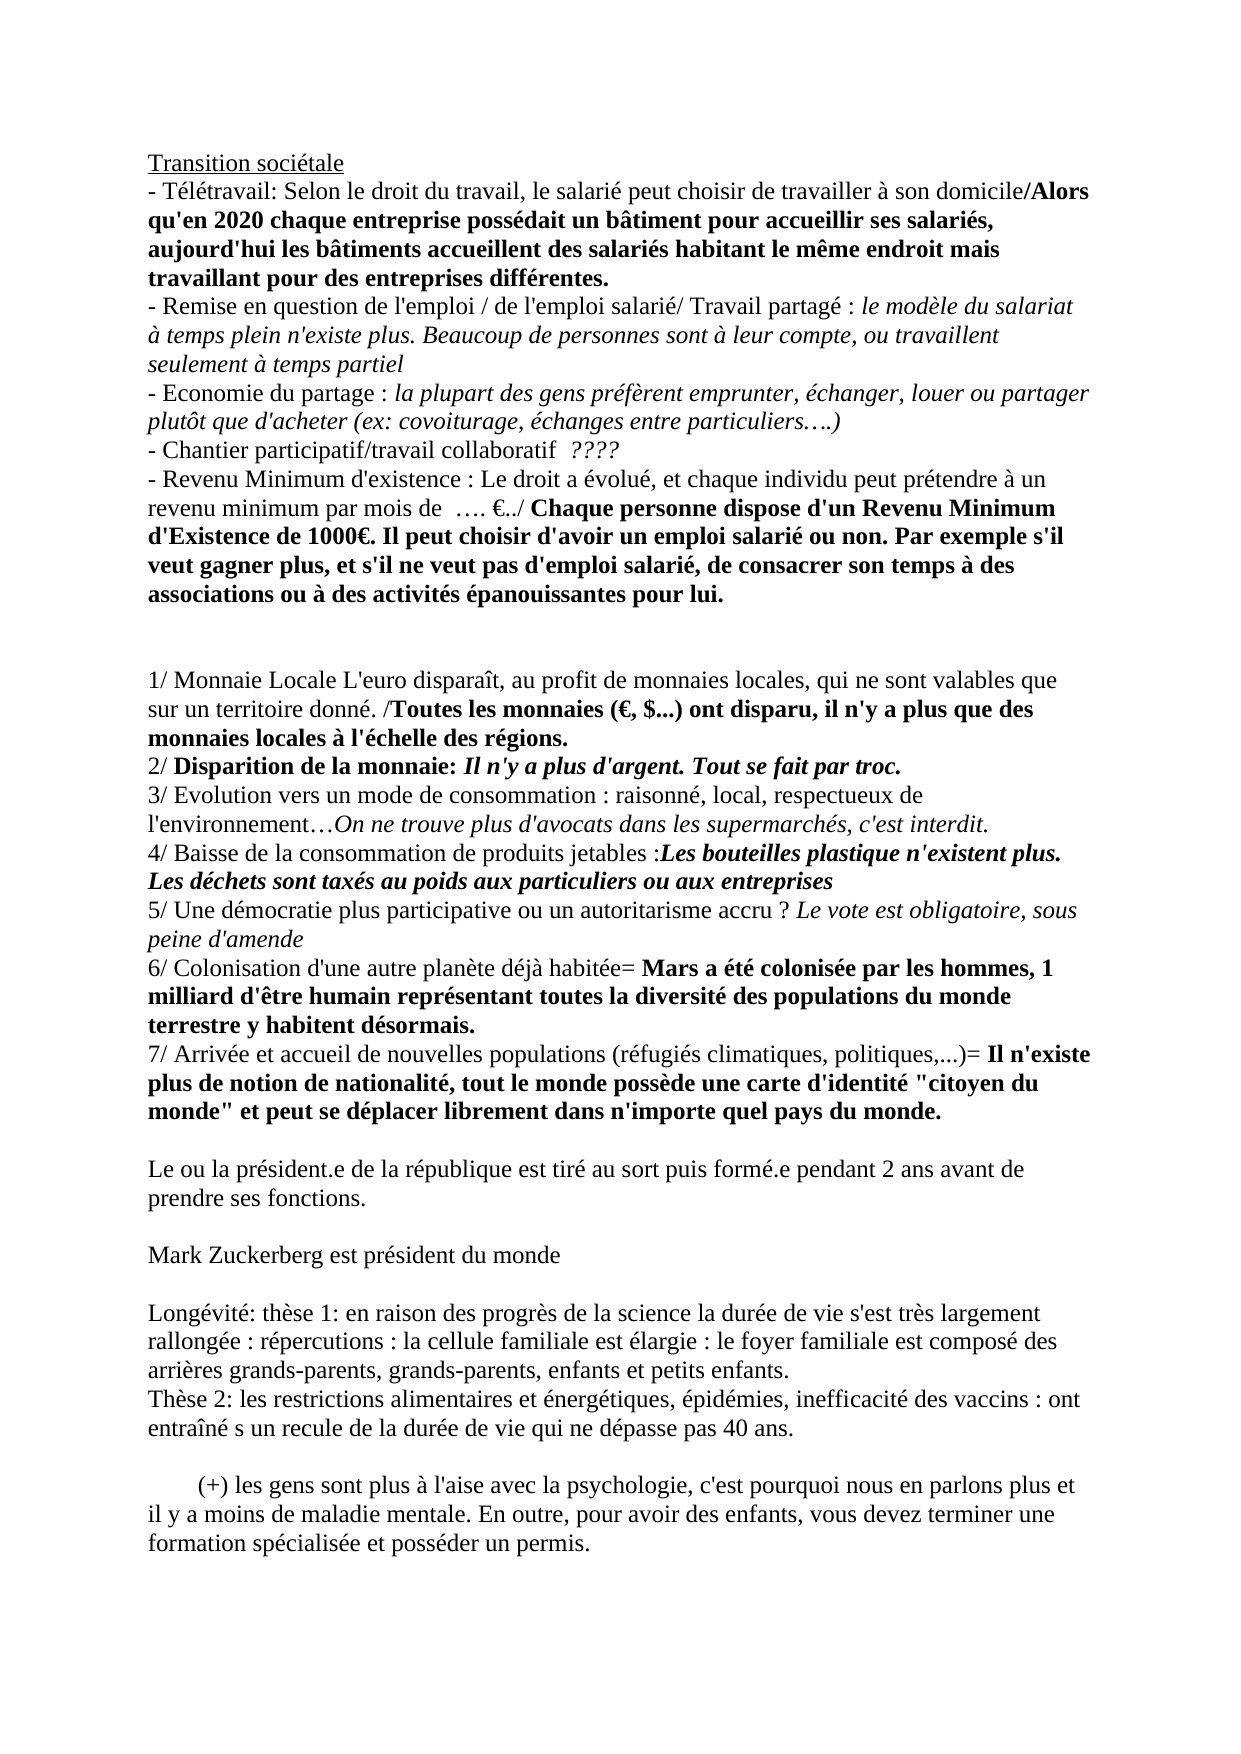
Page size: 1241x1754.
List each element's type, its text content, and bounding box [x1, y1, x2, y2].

text 4/ Baisse de la consommation de produits jetables :Les bouteilles plastique n'existent plus. Les déchets sont taxés au poids aux particuliers ou aux entreprises [148, 838, 1093, 895]
text Thèse 2: les restrictions alimentaires et énergétiques, épidémies, inefficacité des vaccins : ont entraîné s un recule de la durée de vie qui ne dépasse pas 40 ans. [148, 1384, 1093, 1441]
text Le ou la président.e de la république est tiré au sort puis formé.e pendant 2 ans avant de prendre ses fonctions. [148, 1154, 1093, 1211]
text 2/ Disparition de la monnaie: Il n'y a plus d'argent. Tout se fait par troc. [148, 751, 1093, 780]
text - Chantier participatif/travail collaboratif ???? [148, 435, 1093, 464]
text 7/ Arrivée et accueil de nouvelles populations (réfugiés climatiques, politiques,...)= Il n'existe plus de notion de nationalité, tout le monde possède une carte d'identité "citoyen du monde" et peut se déplacer librement dans n'importe quel pays du monde. [148, 1039, 1093, 1125]
text - Economie du partage : la plupart des gens préfèrent emprunter, échanger, louer ou partager plutôt que d'acheter (ex: covoiturage, échanges entre particuliers….) [148, 378, 1093, 435]
text - Télétravail: Selon le droit du travail, le salarié peut choisir de travailler à son domicile/Alors qu'en 2020 chaque entreprise possédait un bâtiment pour accueillir ses salariés, aujourd'hui les bâtiments accueillent des salariés habitant le même endroit mais travaillant pour des entreprises différentes. [148, 176, 1093, 291]
text 5/ Une démocratie plus participative ou un autoritarisme accru ? Le vote est obligatoire, sous peine d'amende [148, 895, 1093, 953]
text 6/ Colonisation d'une autre planète déjà habitée= Mars a été colonisée par les hommes, 1 milliard d'être humain représentant toutes la diversité des populations du monde terrestre y habitent désormais. [148, 953, 1093, 1039]
text Transition sociétale [148, 148, 1093, 176]
text (+) les gens sont plus à l'aise avec la psychologie, c'est pourquoi nous en parlons plus et il y a moins de maladie mentale. En outre, pour avoir des enfants, vous devez terminer une formation spécialisée et posséder un permis. [148, 1470, 1093, 1556]
text 1/ Monnaie Locale L'euro disparaît, au profit de monnaies locales, qui ne sont valables que sur un territoire donné. /Toutes les monnaies (€, $...) ont disparu, il n'y a plus que des monnaies locales à l'échelle des régions. [148, 665, 1093, 751]
text - Revenu Minimum d'existence : Le droit a évolué, et chaque individu peut prétendre à un revenu minimum par mois de …. €../ Chaque personne dispose d'un Revenu Minimum d'Existence de 1000€. Il peut choisir d'avoir un emploi salarié ou non. Par exemple s'il veut gagner plus, et s'il ne veut pas d'emploi salarié, de consacrer son temps à des associations ou à des activités épanouissantes pour lui. [148, 464, 1093, 608]
text - Remise en question de l'emploi / de l'emploi salarié/ Travail partagé : le modèle du salariat à temps plein n'existe plus. Beaucoup de personnes sont à leur compte, ou travaillent seulement à temps partiel [148, 291, 1093, 378]
text Longévité: thèse 1: en raison des progrès de la science la durée de vie s'est très largement rallongée : répercutions : la cellule familiale est élargie : le foyer familiale est composé des arrières grands-parents, grands-parents, enfants et petits enfants. [148, 1298, 1093, 1384]
text Mark Zuckerberg est président du monde [148, 1240, 1093, 1269]
text 3/ Evolution vers un mode de consommation : raisonné, local, respectueux de l'environnement…On ne trouve plus d'avocats dans les supermarchés, c'est interdit. [148, 780, 1093, 838]
